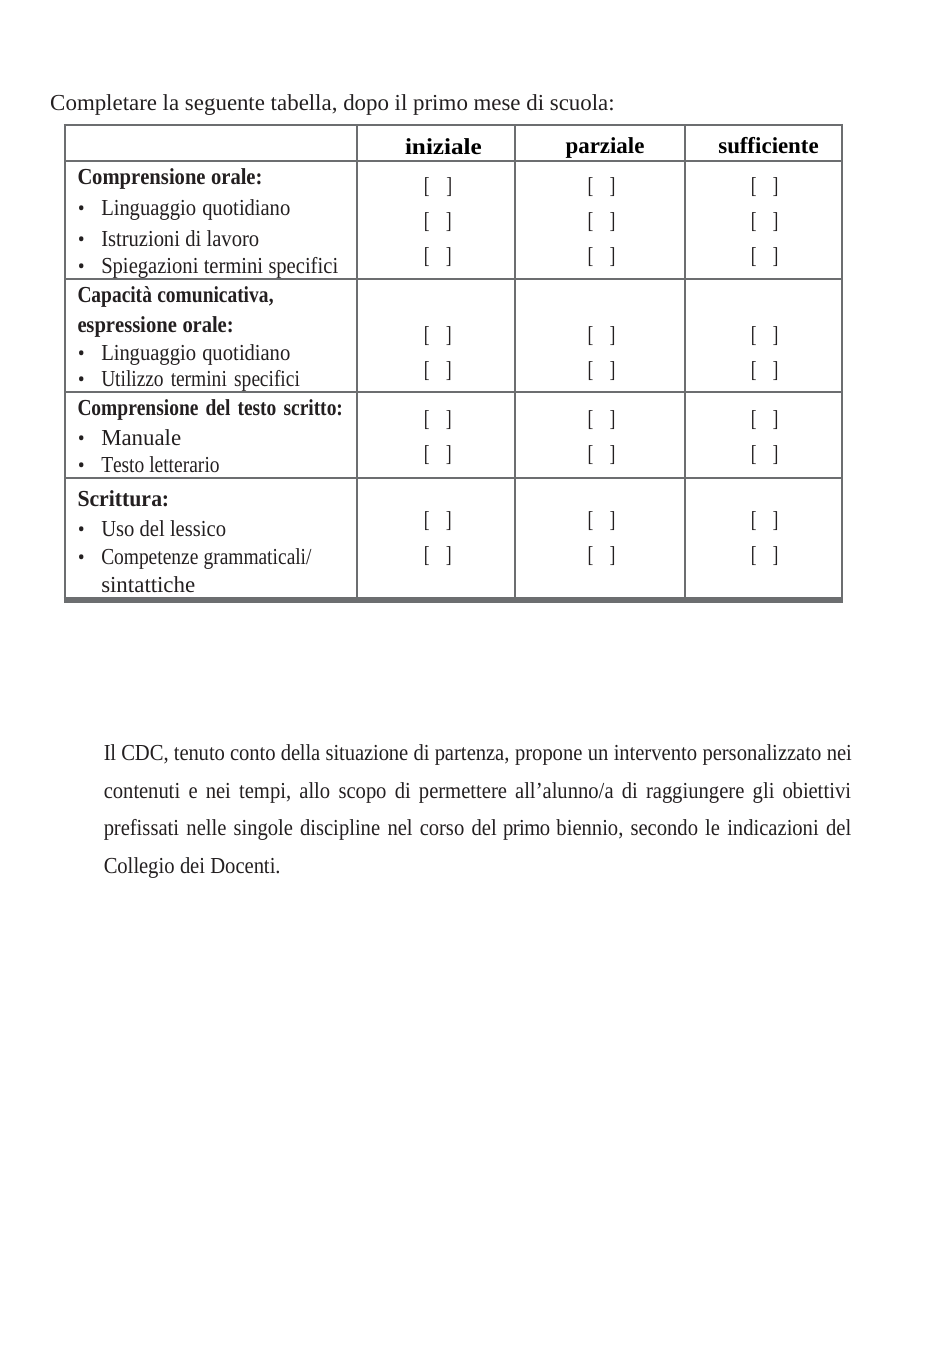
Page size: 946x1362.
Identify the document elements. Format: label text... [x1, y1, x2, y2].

text Il CDC, tenuto conto della situazione di partenza, propone un intervento personalizzato nei contenuti e nei tempi, allo scopo di permettere all’alunno/a di raggiungere gli obiettivi prefissati nelle singole discipline nel corso del primo biennio, secondo le indicazioni del Collegio dei Docenti. [103, 731, 852, 881]
list Completare la seguente tabella, dopo il primo mese di scuola: [44, 89, 852, 115]
